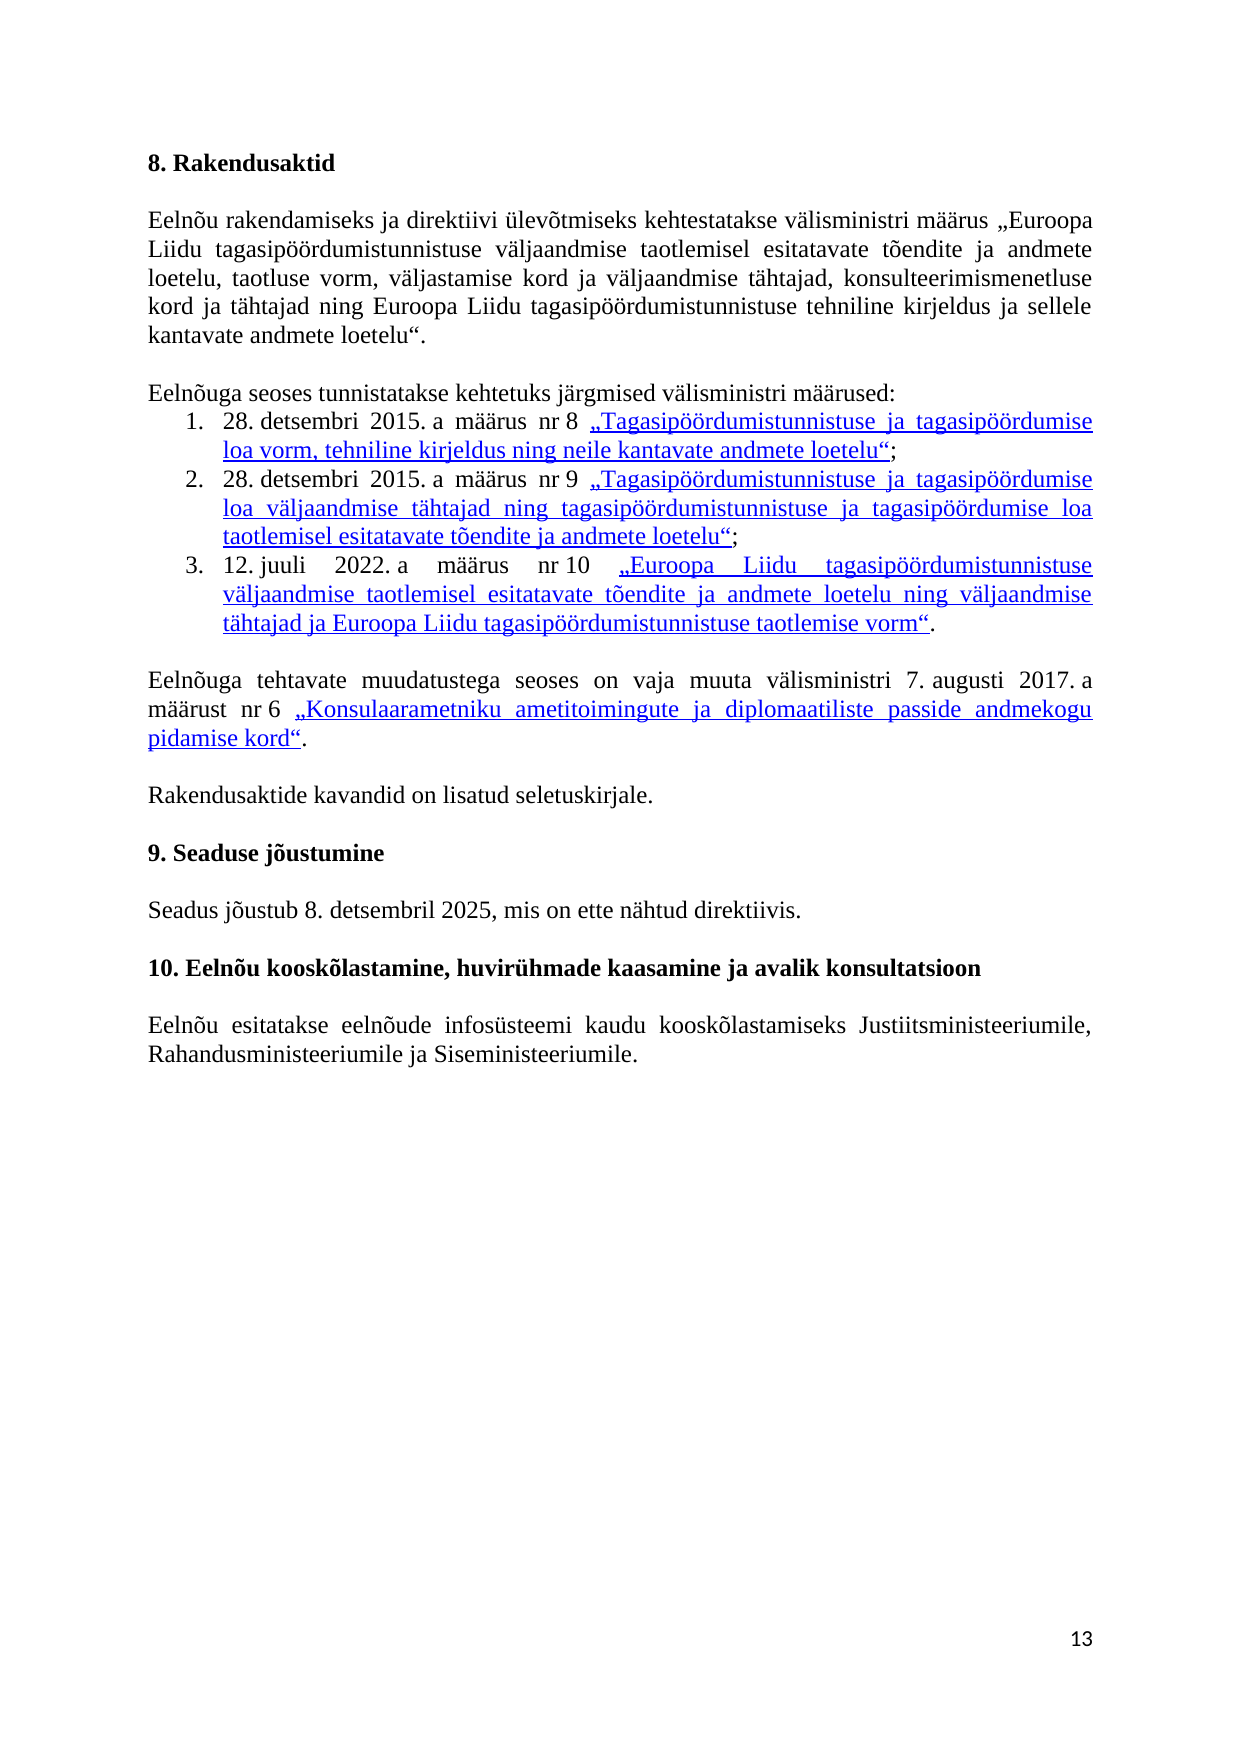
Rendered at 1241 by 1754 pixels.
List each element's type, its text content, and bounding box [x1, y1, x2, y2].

text 8. Rakendusaktid [148, 148, 1093, 176]
text Seadus jõustub 8. detsembril 2025, mis on ette nähtud direktiivis. [148, 895, 1093, 924]
text Eelnõuga seoses tunnistatakse kehtetuks järgmised välisministri määrused: [148, 378, 1093, 406]
text Eelnõu rakendamiseks ja direktiivi ülevõtmiseks kehtestatakse välisministri määrus „Euroopa Liidu tagasipöördumistunnistuse väljaandmise taotlemisel esitatavate tõendite ja andmete loetelu, taotluse vorm, väljastamise kord ja väljaandmise tähtajad, konsulteerimismenetluse kord ja tähtajad ning Euroopa Liidu tagasipöördumistunnistuse tehniline kirjeldus ja sellele kantavate andmete loetelu“. [148, 205, 1093, 349]
list 28. detsembri 2015. a määrus nr 9 „Tagasipöördumistunnistuse ja tagasipöördumise loa väljaandmise tähtajad ning tagasipöördumistunnistuse ja tagasipöördumise loa taotlemisel esitatavate tõendite ja andmete loetelu“; [185, 464, 1093, 550]
text 10. Eelnõu kooskõlastamine, huvirühmade kaasamine ja avalik konsultatsioon [148, 953, 1093, 981]
list 12. juuli 2022. a määrus nr 10 „Euroopa Liidu tagasipöördumistunnistuse väljaandmise taotlemisel esitatavate tõendite ja andmete loetelu ning väljaandmise tähtajad ja Euroopa Liidu tagasipöördumistunnistuse taotlemise vorm“. [185, 550, 1093, 636]
list 28. detsembri 2015. a määrus nr 8 „Tagasipöördumistunnistuse ja tagasipöördumise loa vorm, tehniline kirjeldus ning neile kantavate andmete loetelu“; [185, 406, 1093, 464]
text Eelnõuga tehtavate muudatustega seoses on vaja muuta välisministri 7. augusti 2017. a määrust nr 6 „Konsulaarametniku ametitoimingute ja diplomaatiliste passide andmekogu pidamise kord“. [148, 665, 1093, 751]
text 9. Seaduse jõustumine [148, 838, 1093, 866]
text Eelnõu esitatakse eelnõude infosüsteemi kaudu kooskõlastamiseks Justiitsministeeriumile, Rahandusministeeriumile ja Siseministeeriumile. [148, 1010, 1093, 1068]
text Rakendusaktide kavandid on lisatud seletuskirjale. [148, 780, 1093, 809]
